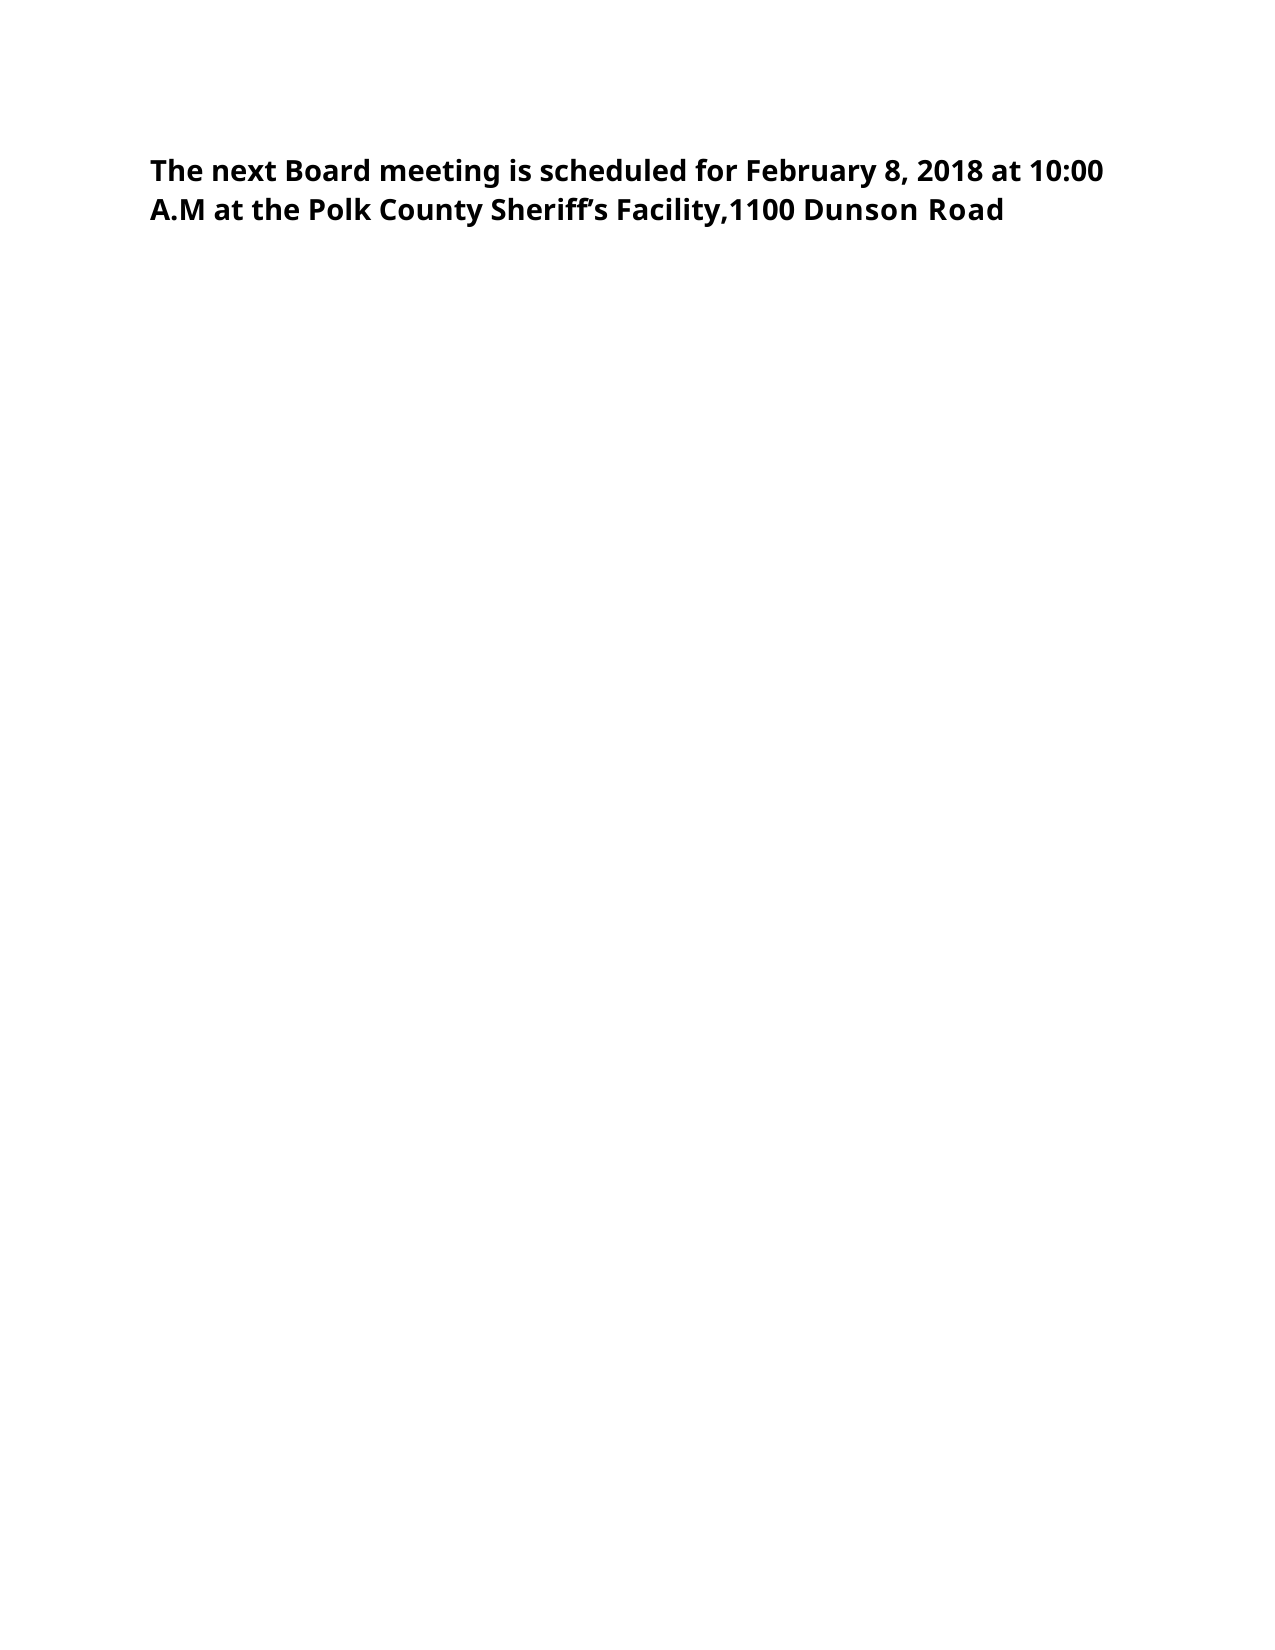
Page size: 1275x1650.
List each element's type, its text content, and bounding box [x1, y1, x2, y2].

text The next Board meeting is scheduled for February 8, 2018 at 10:00 A.M at the Polk County Sheriff’s Facility,1100 Dunson Road [150, 150, 1125, 229]
